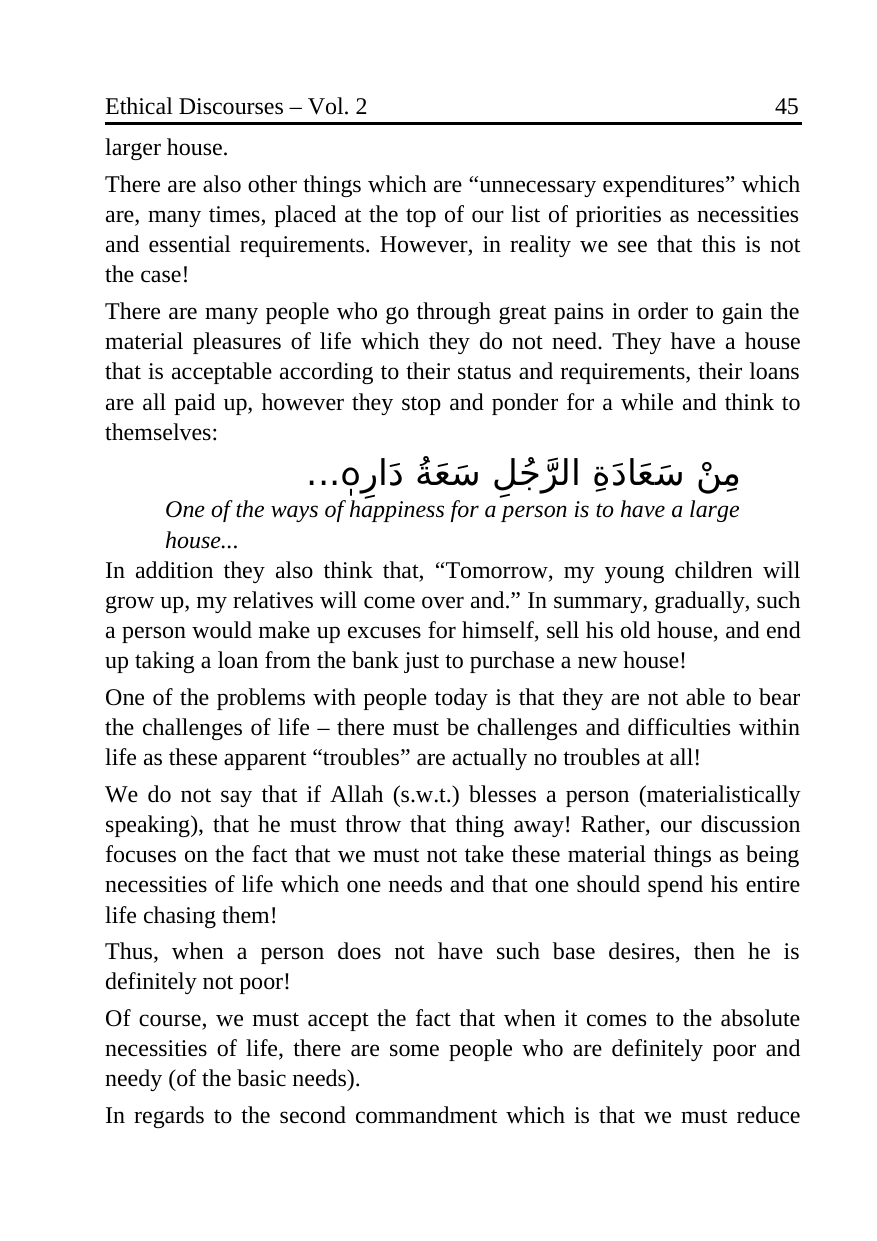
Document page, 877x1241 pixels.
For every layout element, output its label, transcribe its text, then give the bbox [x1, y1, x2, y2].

text Thus, when a person does not have such base desires, then he is definitely not poor! [105, 935, 802, 996]
text One of the ways of happiness for a person is to have a large house... [165, 494, 742, 554]
text Of course, we must accept the fact that when it comes to the absolute necessities of life, there are some people who are definitely poor and needy (of the basic needs). [105, 1002, 802, 1093]
text In addition they also think that, “Tomorrow, my young children will grow up, my relatives will come over and.” In summary, gradually, such a person would make up excuses for himself, sell his old house, and end up taking a loan from the bank just to purchase a new house! [105, 554, 802, 675]
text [105, 132, 802, 162]
text مِنْ سَعَادَةِ الرَّجُلِ سَعَةُ دَارِهٖ... [165, 452, 742, 494]
text We do not say that if Allah (s.w.t.) blesses a person (materialistically speaking), that he must throw that thing away! Rather, our discussion focuses on the fact that we must not take these material things as being necessities of life which one needs and that one should spend his entire life chasing them! [105, 778, 802, 929]
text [105, 1099, 802, 1129]
text There are also other things which are “unnecessary expenditures” which are, many times, placed at the top of our list of priorities as necessities and essential requirements. However, in reality we see that this is not the case! [105, 168, 802, 289]
text There are many people who go through great pains in order to gain the material pleasures of life which they do not need. They have a house that is acceptable according to their status and requirements, their loans are all paid up, however they stop and ponder for a while and think to themselves: [105, 295, 802, 446]
text One of the problems with people today is that they are not able to bear the challenges of life – there must be challenges and difficulties within life as these apparent “troubles” are actually no troubles at all! [105, 681, 802, 772]
